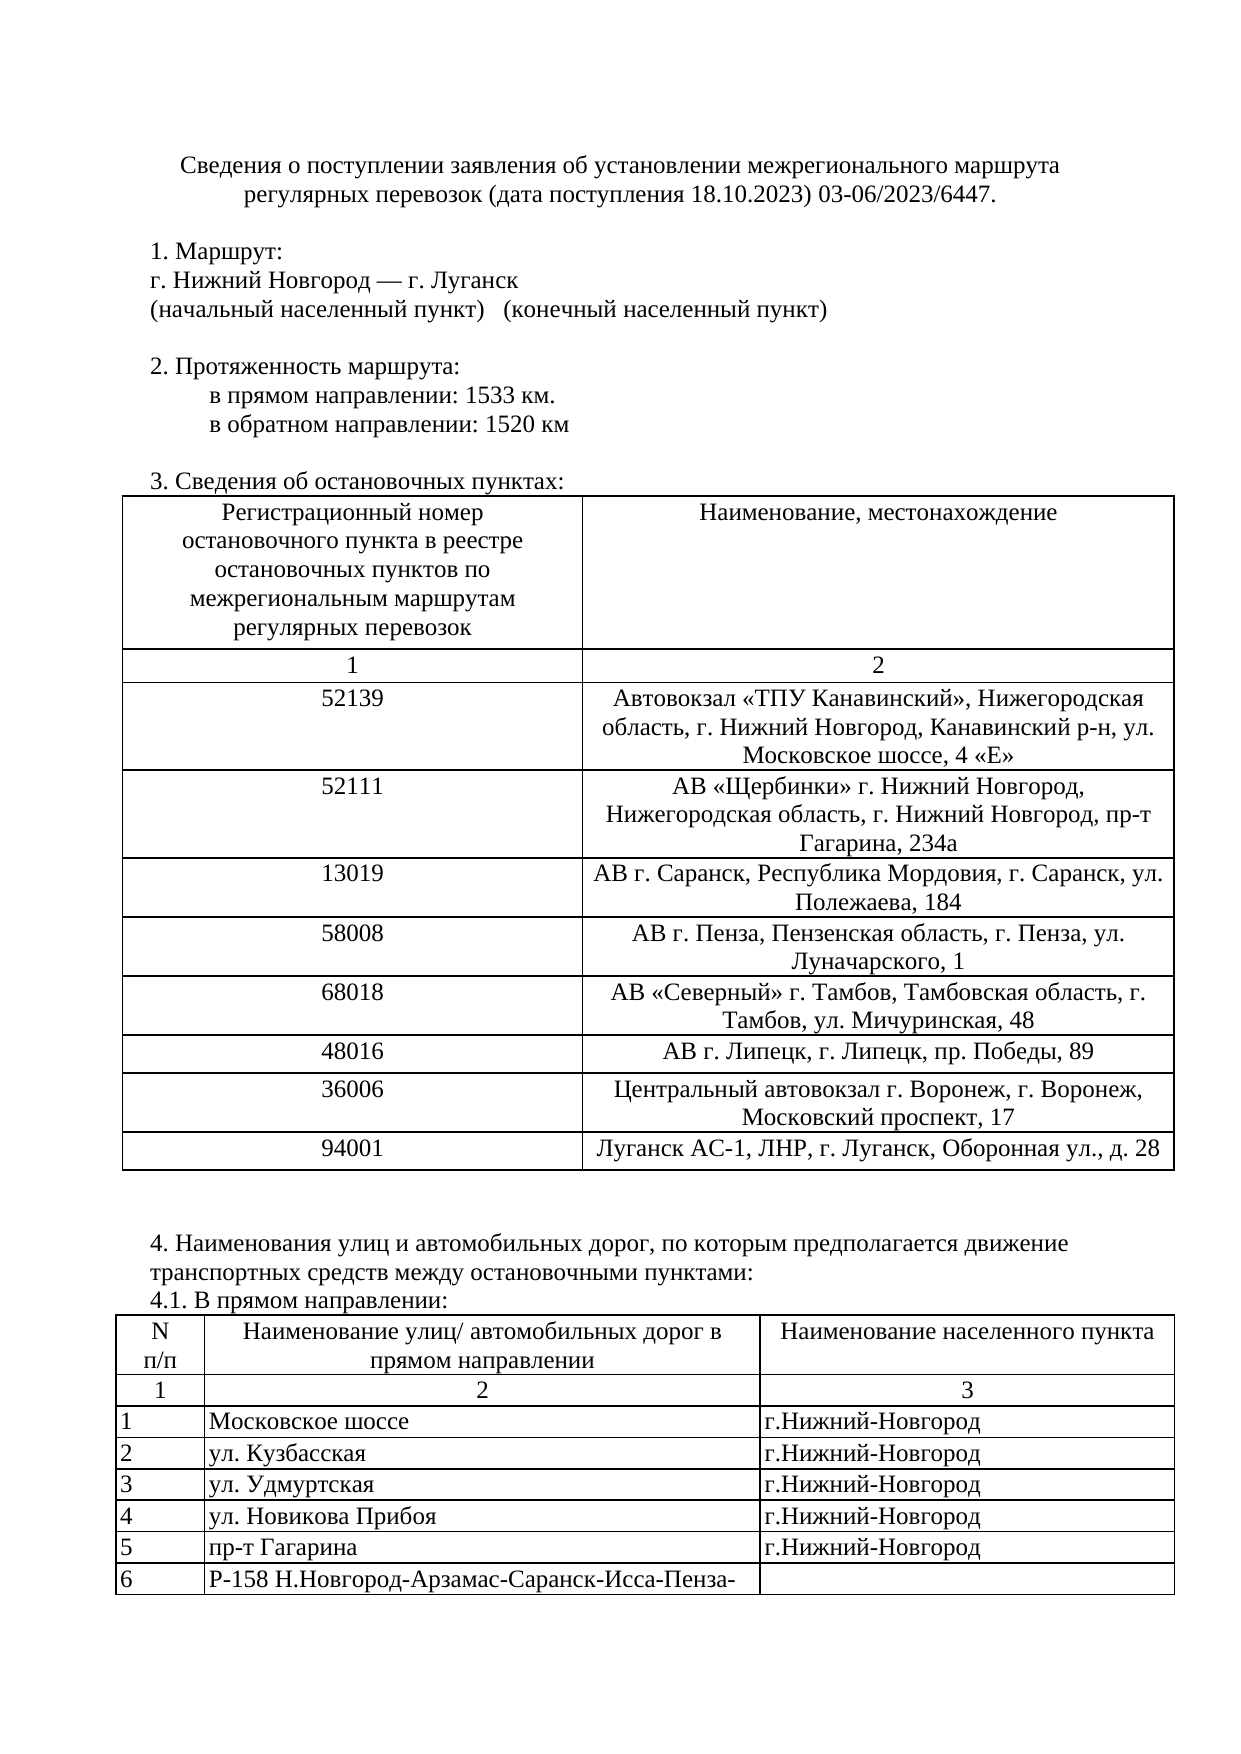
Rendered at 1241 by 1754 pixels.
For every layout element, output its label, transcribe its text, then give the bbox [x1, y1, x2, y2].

table_cell 6 [117, 1564, 204, 1594]
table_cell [205, 1564, 759, 1594]
text в обратном направлении: 1520 км [150, 409, 1090, 437]
table_cell 4 [117, 1501, 204, 1531]
table_header N п/п [117, 1316, 204, 1373]
table_header Регистрационный номер остановочного пункта в реестре остановочных пунктов по межрегиональным маршрутам регулярных перевозок [123, 497, 582, 648]
table_cell 5 [117, 1532, 204, 1562]
table_cell 1 [123, 650, 582, 681]
table_cell 36006 [123, 1074, 582, 1131]
table_header Наименование населенного пункта [761, 1316, 1174, 1373]
table_cell Луганск АС-1, ЛНР, г. Луганск, Оборонная ул., д. 28 [583, 1133, 1173, 1169]
table_cell 1 [117, 1375, 204, 1405]
table_cell 2 [583, 650, 1173, 681]
table_cell АВ г. Пенза, Пензенская область, г. Пенза, ул. Луначарского, 1 [583, 918, 1173, 975]
table_cell 2 [205, 1375, 759, 1405]
table_cell пр-т Гагарина [205, 1532, 759, 1562]
text 2. Протяженность маршрута: [150, 351, 1090, 380]
table_cell ул. Новикова Прибоя [205, 1501, 759, 1531]
table_cell 2 [117, 1438, 204, 1468]
table_header Наименование улиц/ автомобильных дорог в прямом направлении [205, 1316, 759, 1373]
table_cell г.Нижний-Новгород [761, 1501, 1174, 1531]
text 4. Наименования улиц и автомобильных дорог, по которым предполагается движение транспортных средств между остановочными пунктами: [150, 1228, 1090, 1286]
table_cell 52139 [123, 683, 582, 769]
table_cell 3 [761, 1375, 1174, 1405]
table_cell г.Нижний-Новгород [761, 1438, 1174, 1468]
text (начальный населенный пункт) (конечный населенный пункт) [150, 294, 1090, 322]
table_header Наименование, местонахождение [583, 497, 1173, 648]
text 4.1. В прямом направлении: [150, 1286, 1090, 1314]
table_cell АВ «Щербинки» г. Нижний Новгород, Нижегородская область, г. Нижний Новгород, пр-т Гагарина, 234а [583, 771, 1173, 857]
table_cell АВ г. Липецк, г. Липецк, пр. Победы, 89 [583, 1036, 1173, 1072]
table_cell 68018 [123, 977, 582, 1034]
table_cell 3 [117, 1470, 204, 1499]
text Сведения о поступлении заявления об установлении межрегионального маршрута регулярных перевозок (дата поступления 18.10.2023) 03-06/2023/6447. [150, 150, 1090, 207]
table_cell ул. Удмуртская [205, 1470, 759, 1499]
text в прямом направлении: 1533 км. [150, 380, 1090, 409]
table_cell г.Нижний-Новгород [761, 1532, 1174, 1562]
table_cell 94001 [123, 1133, 582, 1169]
table_cell 1 [117, 1407, 204, 1436]
table_cell Центральный автовокзал г. Воронеж, г. Воронеж, Московский проспект, 17 [583, 1074, 1173, 1131]
text г. Нижний Новгород — г. Луганск [150, 265, 1090, 294]
table_cell 58008 [123, 918, 582, 975]
table_cell 13019 [123, 859, 582, 916]
table_cell АВ «Северный» г. Тамбов, Тамбовская область, г. Тамбов, ул. Мичуринская, 48 [583, 977, 1173, 1034]
table_cell [761, 1564, 1174, 1594]
table_cell г.Нижний-Новгород [761, 1470, 1174, 1499]
table_cell АВ г. Саранск, Республика Мордовия, г. Саранск, ул. Полежаева, 184 [583, 859, 1173, 916]
table_cell Московское шоссе [205, 1407, 759, 1436]
table_cell 52111 [123, 771, 582, 857]
text 1. Маршрут: [150, 236, 1090, 265]
table_cell ул. Кузбасская [205, 1438, 759, 1468]
table_cell 48016 [123, 1036, 582, 1072]
table_cell Автовокзал «ТПУ Канавинский», Нижегородская область, г. Нижний Новгород, Канавинский р-н, ул. Московское шоссе, 4 «Е» [583, 683, 1173, 769]
text 3. Сведения об остановочных пунктах: [150, 466, 1090, 495]
table_cell г.Нижний-Новгород [761, 1407, 1174, 1436]
